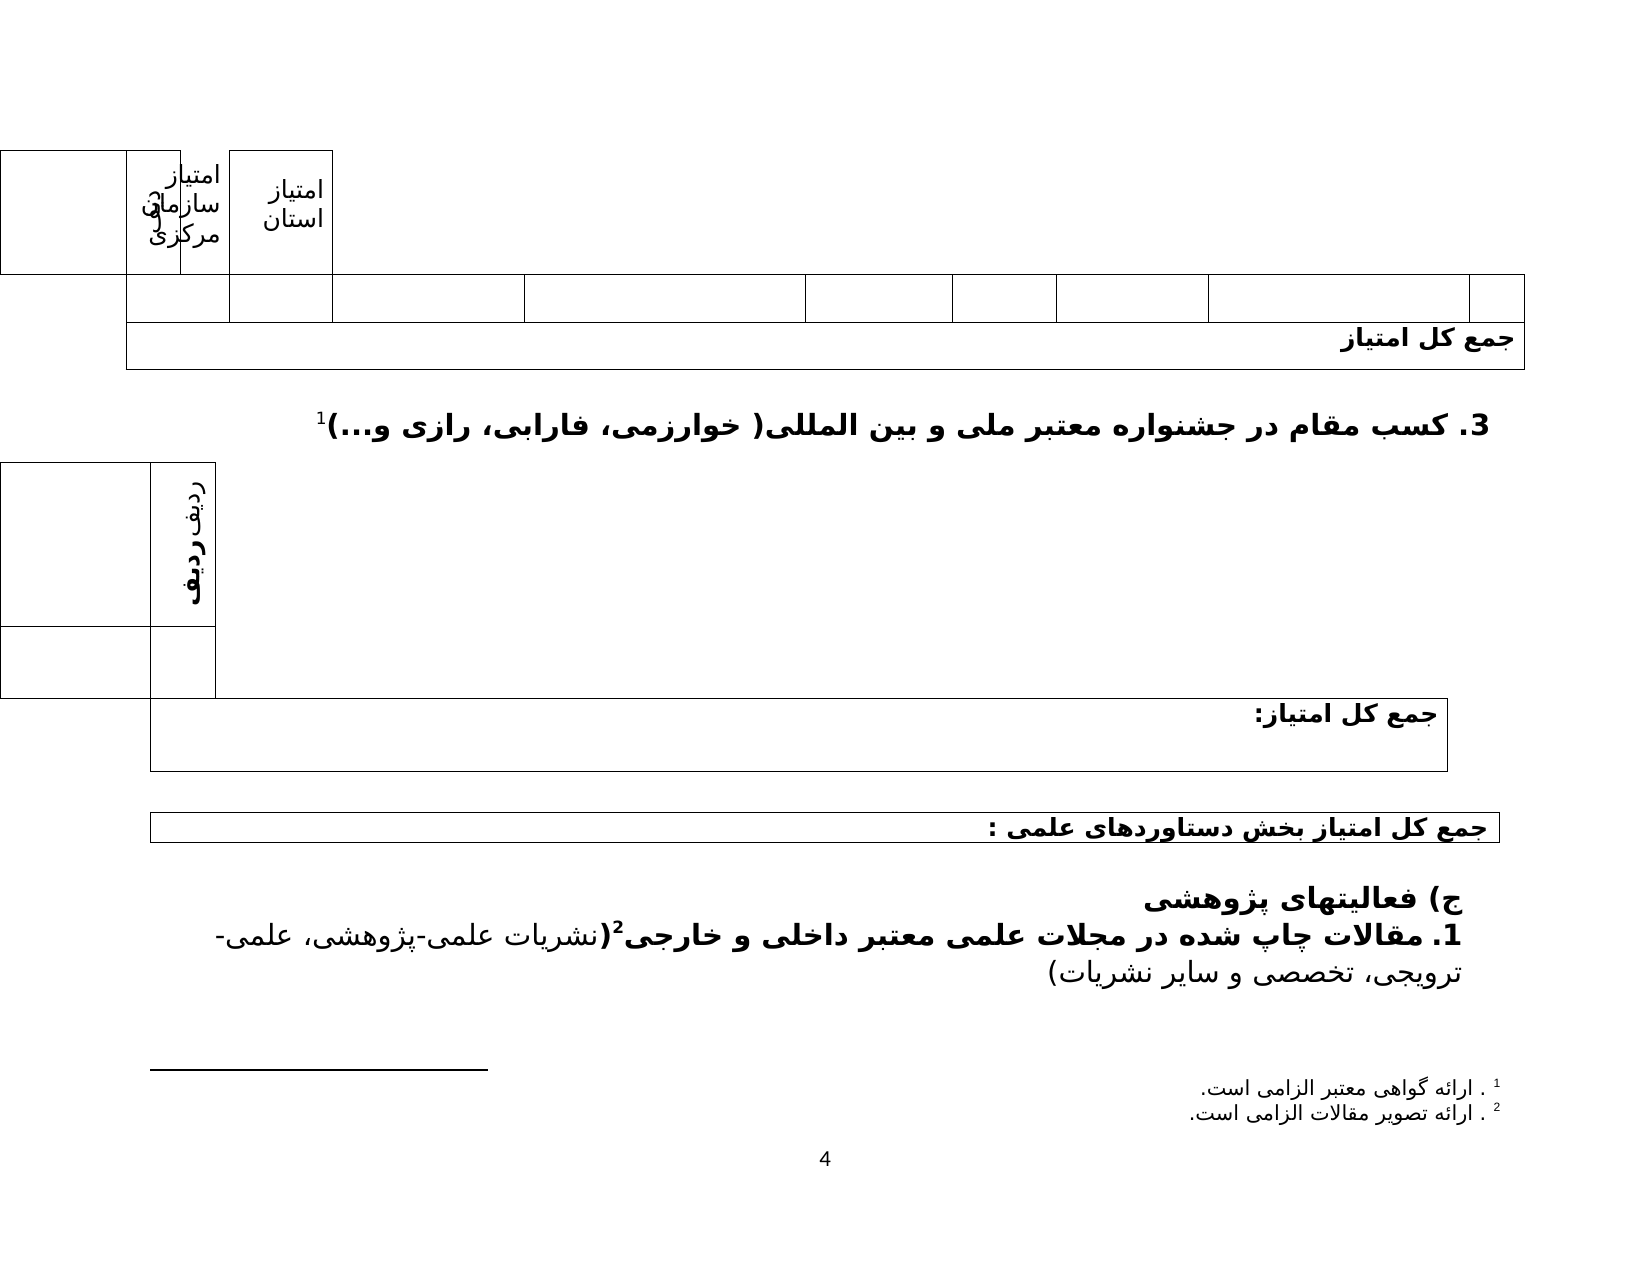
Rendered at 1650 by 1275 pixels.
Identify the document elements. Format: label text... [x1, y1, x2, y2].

table_cell [806, 275, 952, 322]
text 1. مقالات چاپ شده در مجلات علمی معتبر داخلی و خارجی(نشریات علمی-پژوهشی، علمی-ترویجی، تخصصی و سایر نشریات) [150, 918, 1462, 989]
table_cell [1209, 275, 1469, 322]
table_cell امتیاز سازمان مرکزی [181, 150, 229, 274]
table_cell [151, 627, 215, 698]
table_cell [953, 275, 1056, 322]
table_cell جمع کل امتیاز: [151, 699, 1447, 771]
table_cell [230, 275, 332, 322]
table_cell [525, 275, 805, 322]
table_cell [127, 275, 229, 322]
table_header ردیف رديف [151, 463, 215, 626]
table_cell جمع کل امتیاز [127, 323, 1524, 369]
table_header جمع کل امتیاز بخش دستاوردهای علمی : [151, 813, 1499, 842]
table_cell امتیاز سازمان مرکزی [127, 151, 180, 274]
table_cell [1057, 275, 1208, 322]
table_cell [333, 275, 524, 322]
text ج) فعالیتهای پژوهشی [150, 882, 1462, 916]
table_cell امتیاز استان [230, 151, 332, 274]
text 3. کسب مقام در جشنواره معتبر ملی و بین المللی( خوارزمی، فارابی، رازی و...) [150, 409, 1491, 443]
table_cell [1470, 275, 1524, 322]
